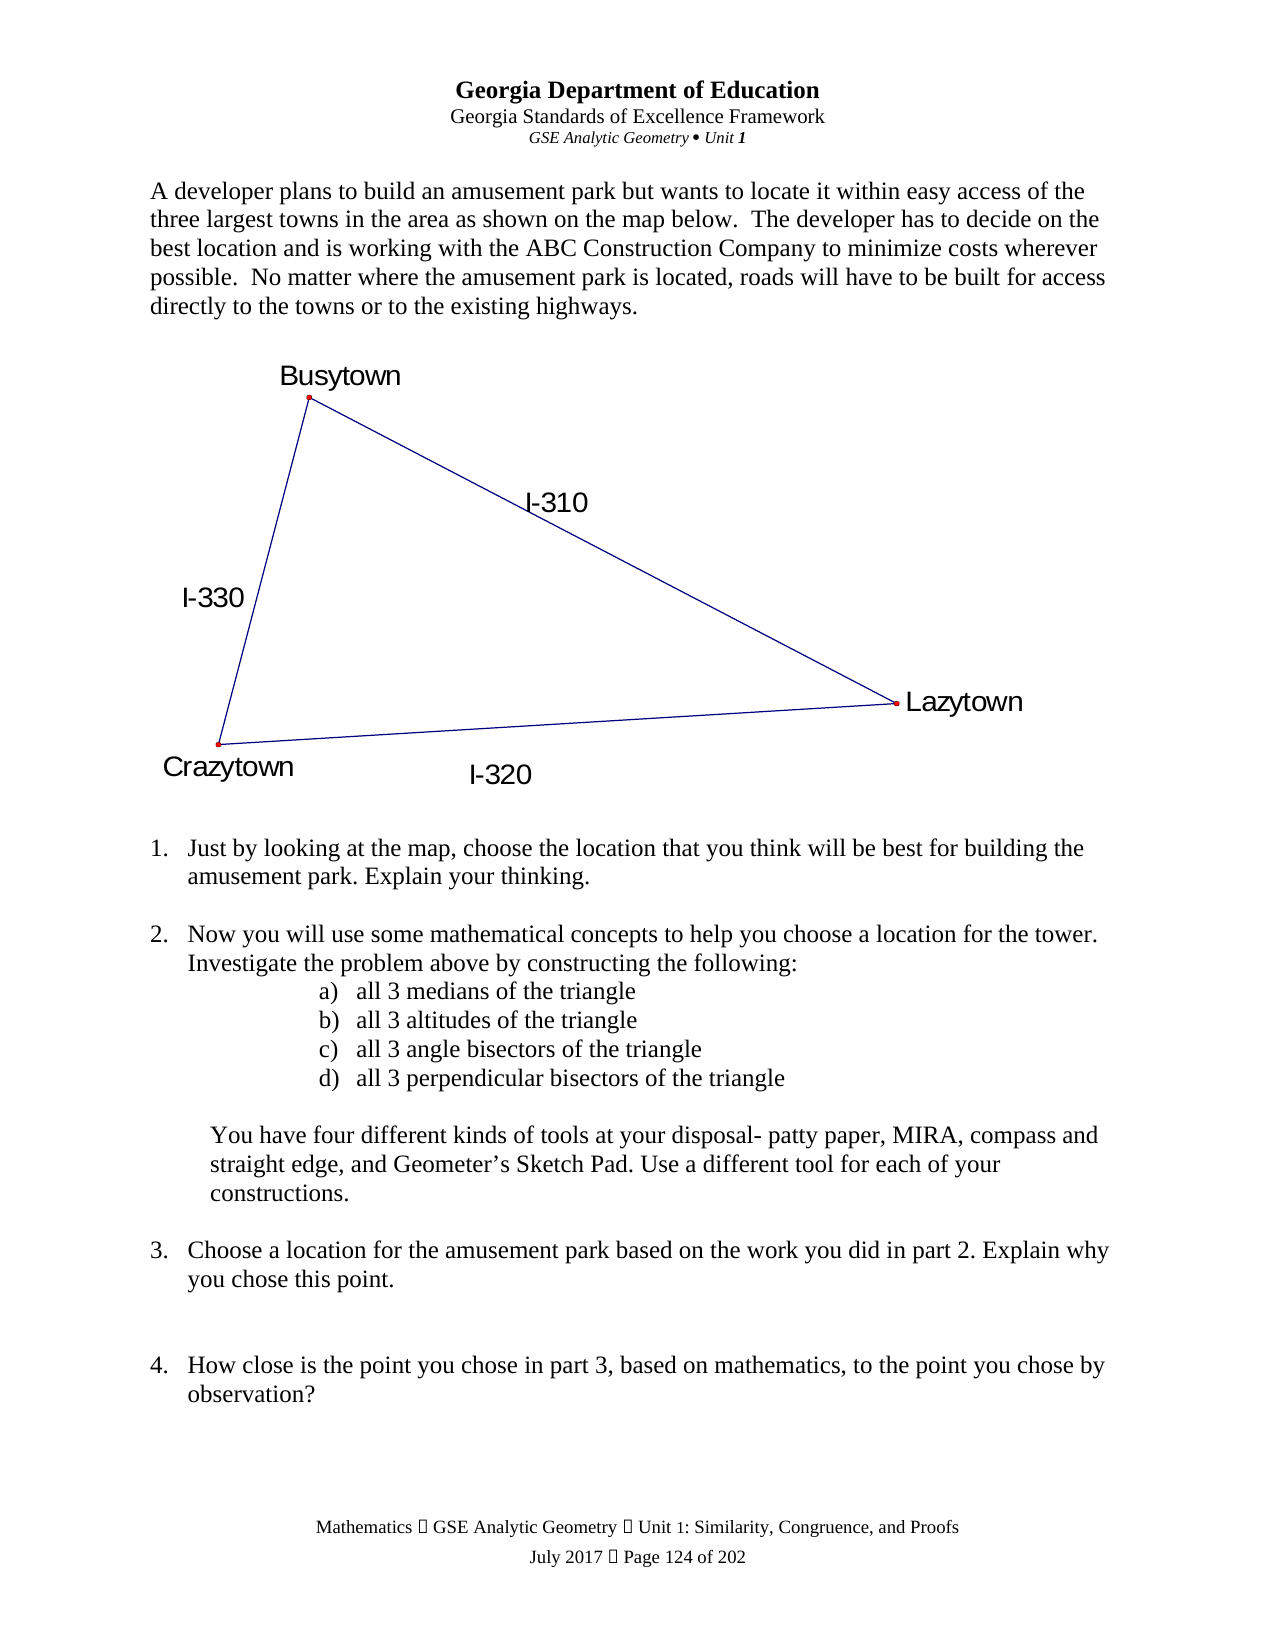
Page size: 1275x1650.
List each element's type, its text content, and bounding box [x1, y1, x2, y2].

list How close is the point you chose in part 3, based on mathematics, to the point you chose by observation? [150, 1350, 1125, 1408]
text A developer plans to build an amusement park but wants to locate it within easy access of the three largest towns in the area as shown on the map below. The developer has to decide on the best location and is working with the ABC Construction Company to minimize costs wherever possible. No matter where the amusement park is located, roads will have to be built for access directly to the towns or to the existing highways. [150, 176, 1125, 319]
list Now you will use some mathematical concepts to help you choose a location for the tower. Investigate the problem above by constructing the following: [150, 919, 1125, 976]
text You have four different kinds of tools at your disposal- patty paper, MIRA, compass and straight edge, and Geometer’s Sketch Pad. Use a different tool for each of your constructions. [210, 1120, 1125, 1206]
list all 3 angle bisectors of the triangle [319, 1034, 1125, 1063]
list all 3 perpendicular bisectors of the triangle [319, 1063, 1125, 1091]
list Just by looking at the map, choose the location that you think will be best for building the amusement park. Explain your thinking. [150, 833, 1125, 890]
list all 3 altitudes of the triangle [319, 1005, 1125, 1034]
list all 3 medians of the triangle [319, 976, 1125, 1005]
list Choose a location for the amusement park based on the work you did in part 2. Explain why you chose this point. [150, 1235, 1125, 1293]
